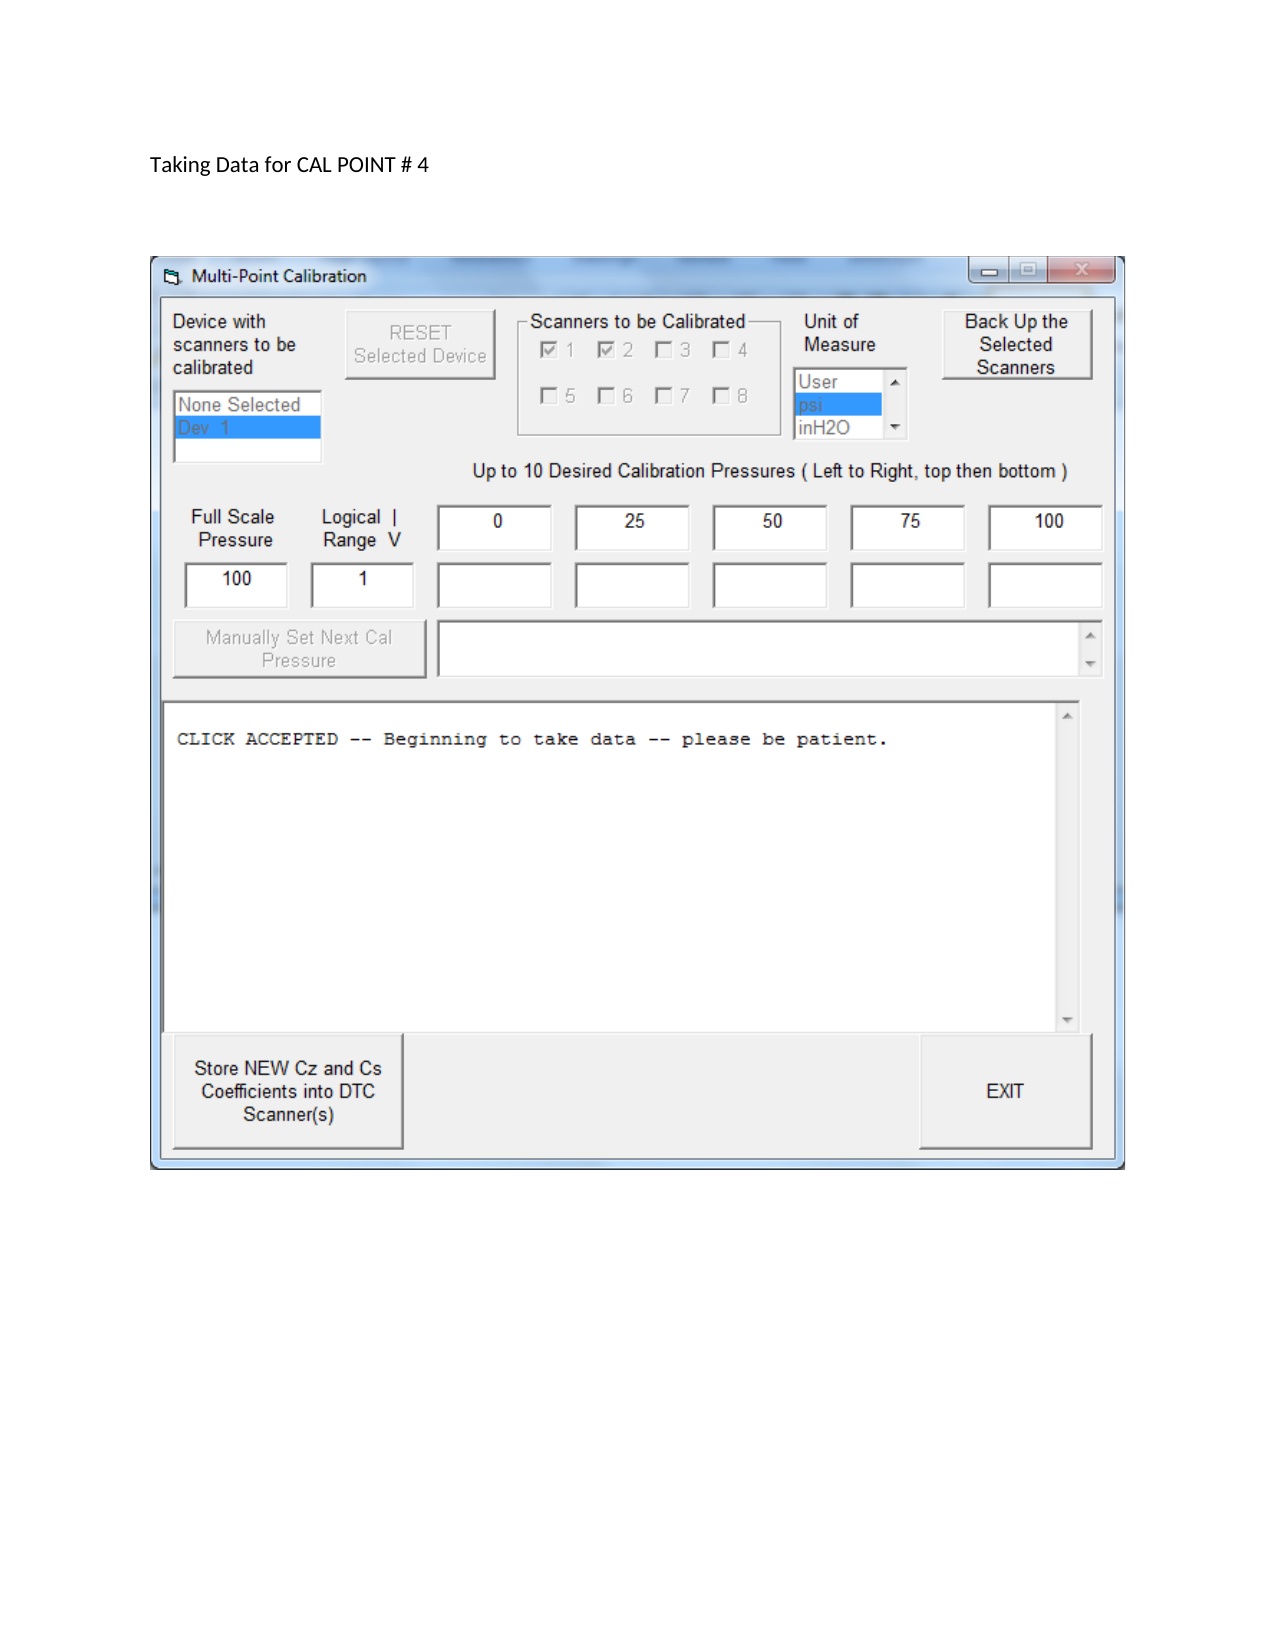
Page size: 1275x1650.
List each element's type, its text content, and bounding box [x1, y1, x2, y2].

picture [150, 256, 1125, 1170]
text Taking Data for CAL POINT # 4 [150, 150, 1125, 178]
